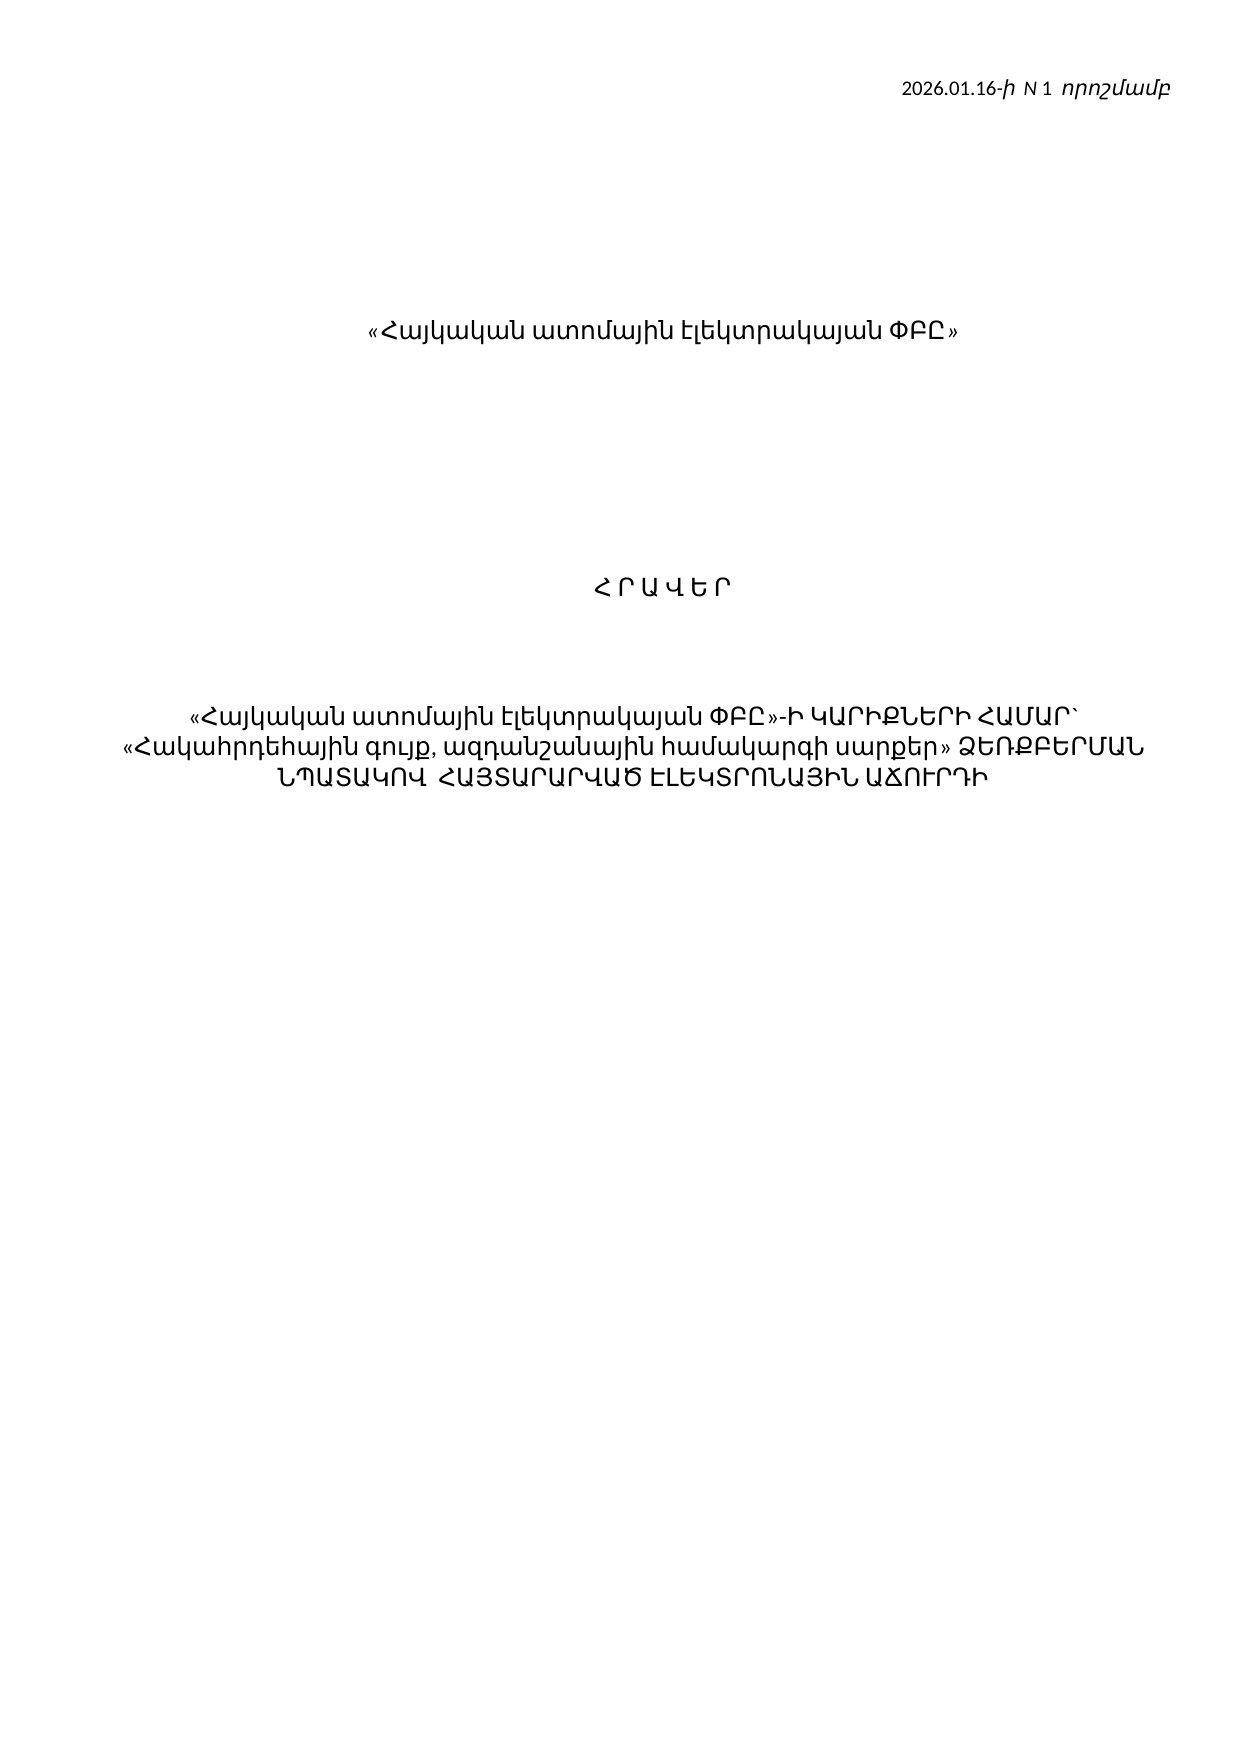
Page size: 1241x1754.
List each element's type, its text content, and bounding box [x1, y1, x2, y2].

text « Հայկական ատոմային էլեկտրակայան ՓԲԸ» [94, 316, 1172, 346]
text Հ Ր Ա Վ Ե Ր [94, 572, 1172, 602]
text «Հայկական ատոմային էլեկտրակայան ՓԲԸ»-Ի ԿԱՐԻՔՆԵՐԻ ՀԱՄԱՐ` «Հակահրդեհային գույք, ազդանշանային համակարգի սարքեր» ՁԵՌՔԲԵՐՄԱՆ ՆՊԱՏԱԿՈՎ ՀԱՅՏԱՐԱՐՎԱԾ ԷԼԵԿՏՐՈՆԱՅԻՆ ԱՃՈՒՐԴԻ [94, 701, 1172, 792]
text 2026.01.16 -ի N 1 որոշմամբ [94, 75, 1171, 100]
